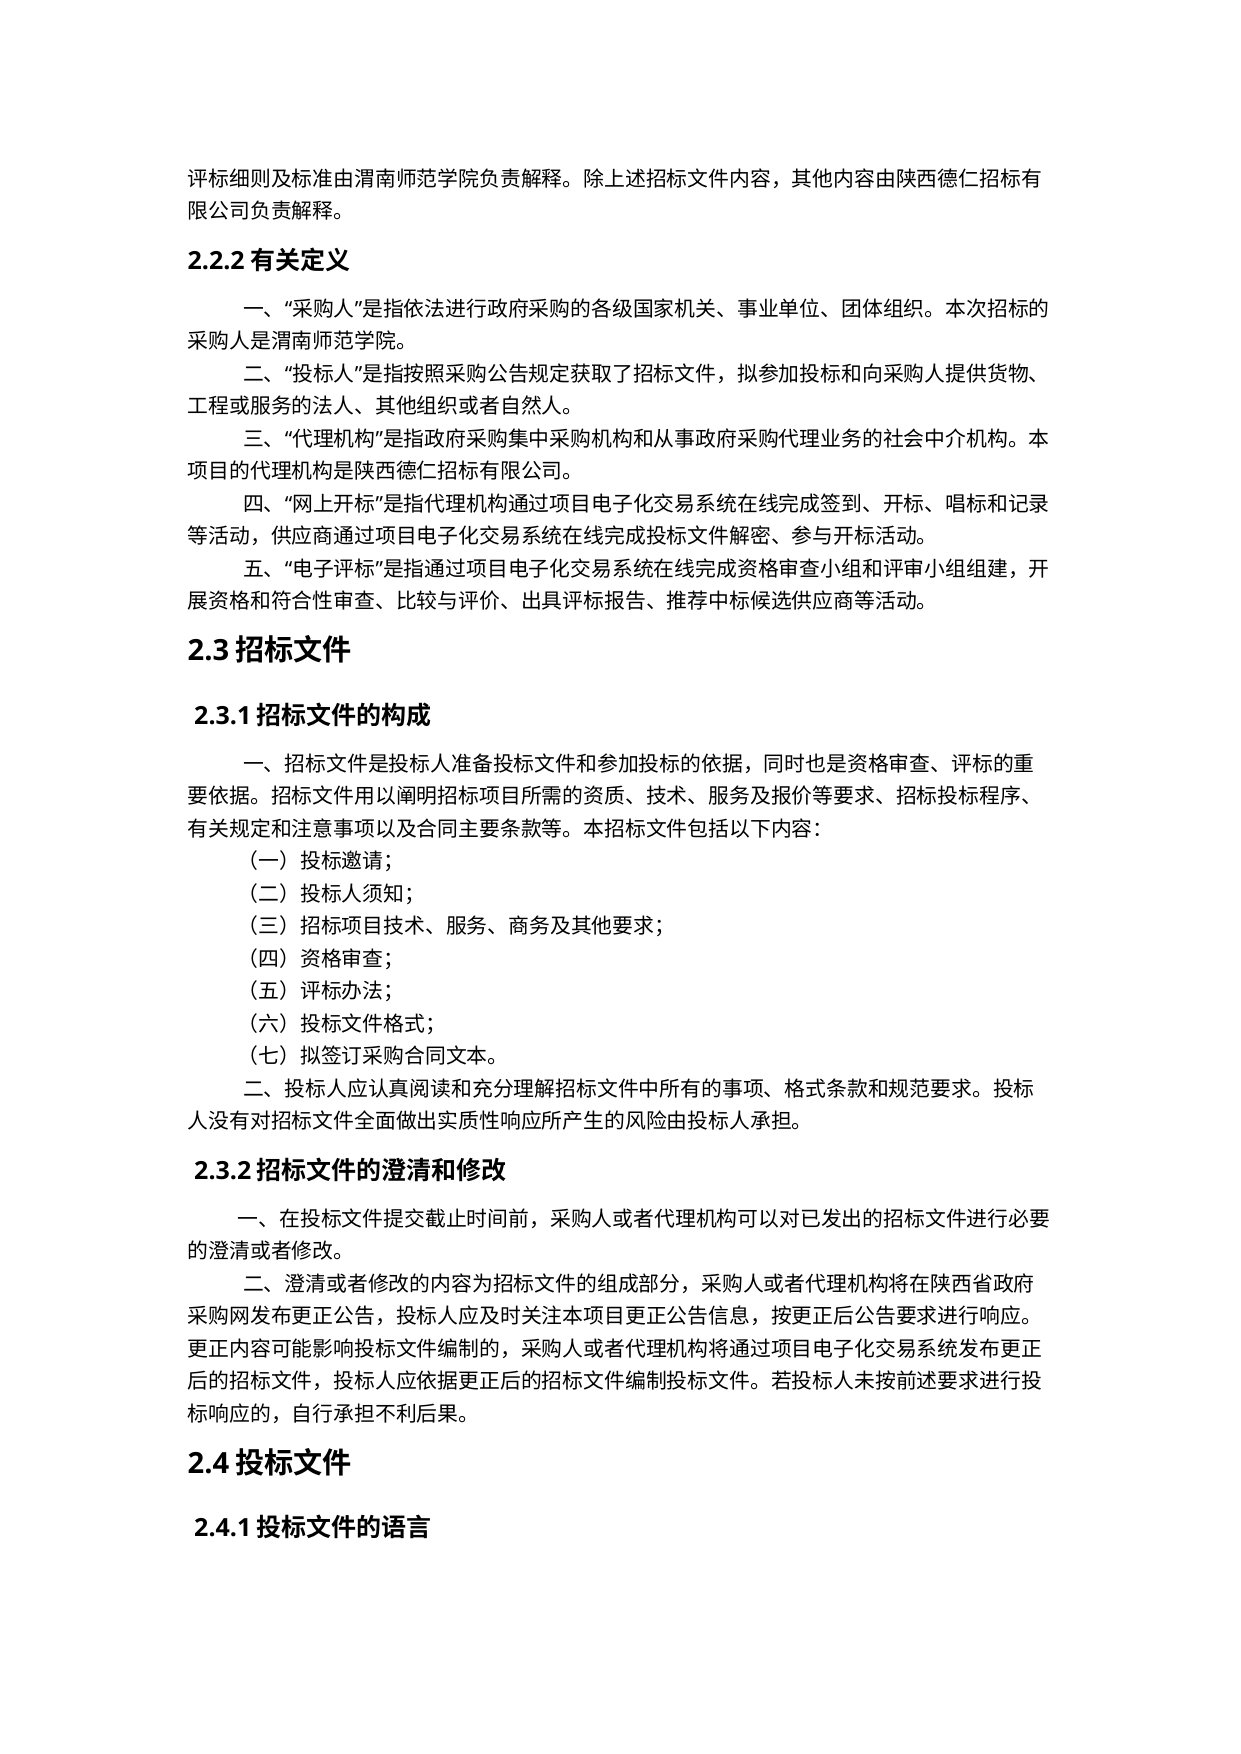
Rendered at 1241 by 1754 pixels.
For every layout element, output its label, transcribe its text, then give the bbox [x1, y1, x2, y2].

text 2.4投标文件 [187, 1429, 1053, 1494]
text 四、“网上开标”是指代理机构通过项目电子化交易系统在线完成签到、开标、唱标和记录等活动，供应商通过项目电子化交易系统在线完成投标文件解密、参与开标活动。 [187, 487, 1053, 552]
text 五、“电子评标”是指通过项目电子化交易系统在线完成资格审查小组和评审小组组建，开展资格和符合性审查、比较与评价、出具评标报告、推荐中标候选供应商等活动。 [187, 552, 1053, 617]
text 2.3招标文件 [187, 617, 1053, 682]
text （四）资格审查； [187, 942, 1053, 974]
text （六）投标文件格式； [187, 1007, 1053, 1039]
text 一、招标文件是投标人准备投标文件和参加投标的依据，同时也是资格审查、评标的重要依据。招标文件用以阐明招标项目所需的资质、技术、服务及报价等要求、招标投标程序、有关规定和注意事项以及合同主要条款等。本招标文件包括以下内容： [187, 747, 1053, 844]
text 二、澄清或者修改的内容为招标文件的组成部分，采购人或者代理机构将在陕西省政府采购网发布更正公告，投标人应及时关注本项目更正公告信息，按更正后公告要求进行响应。更正内容可能影响投标文件编制的，采购人或者代理机构将通过项目电子化交易系统发布更正后的招标文件，投标人应依据更正后的招标文件编制投标文件。若投标人未按前述要求进行投标响应的，自行承担不利后果。 [187, 1267, 1053, 1429]
text （一）投标邀请； [187, 844, 1053, 877]
text （二）投标人须知； [187, 877, 1053, 909]
text 二、投标人应认真阅读和充分理解招标文件中所有的事项、格式条款和规范要求。投标人没有对招标文件全面做出实质性响应所产生的风险由投标人承担。 [187, 1072, 1053, 1137]
text 二、“投标人”是指按照采购公告规定获取了招标文件，拟参加投标和向采购人提供货物、工程或服务的法人、其他组织或者自然人。 [187, 357, 1053, 422]
text （五）评标办法； [187, 974, 1053, 1007]
text （三）招标项目技术、服务、商务及其他要求； [187, 909, 1053, 942]
text （七）拟签订采购合同文本。 [187, 1039, 1053, 1072]
text 2.3.2招标文件的澄清和修改 [187, 1137, 1053, 1202]
text 2.4.1投标文件的语言 [187, 1494, 1053, 1559]
text 一、在投标文件提交截止时间前，采购人或者代理机构可以对已发出的招标文件进行必要的澄清或者修改。 [187, 1202, 1053, 1267]
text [187, 162, 1053, 227]
text 2.2.2有关定义 [187, 227, 1053, 292]
text 三、“代理机构”是指政府采购集中采购机构和从事政府采购代理业务的社会中介机构。本项目的代理机构是陕西德仁招标有限公司。 [187, 422, 1053, 487]
text 一、“采购人”是指依法进行政府采购的各级国家机关、事业单位、团体组织。本次招标的采购人是渭南师范学院。 [187, 292, 1053, 357]
text 2.3.1招标文件的构成 [187, 682, 1053, 747]
